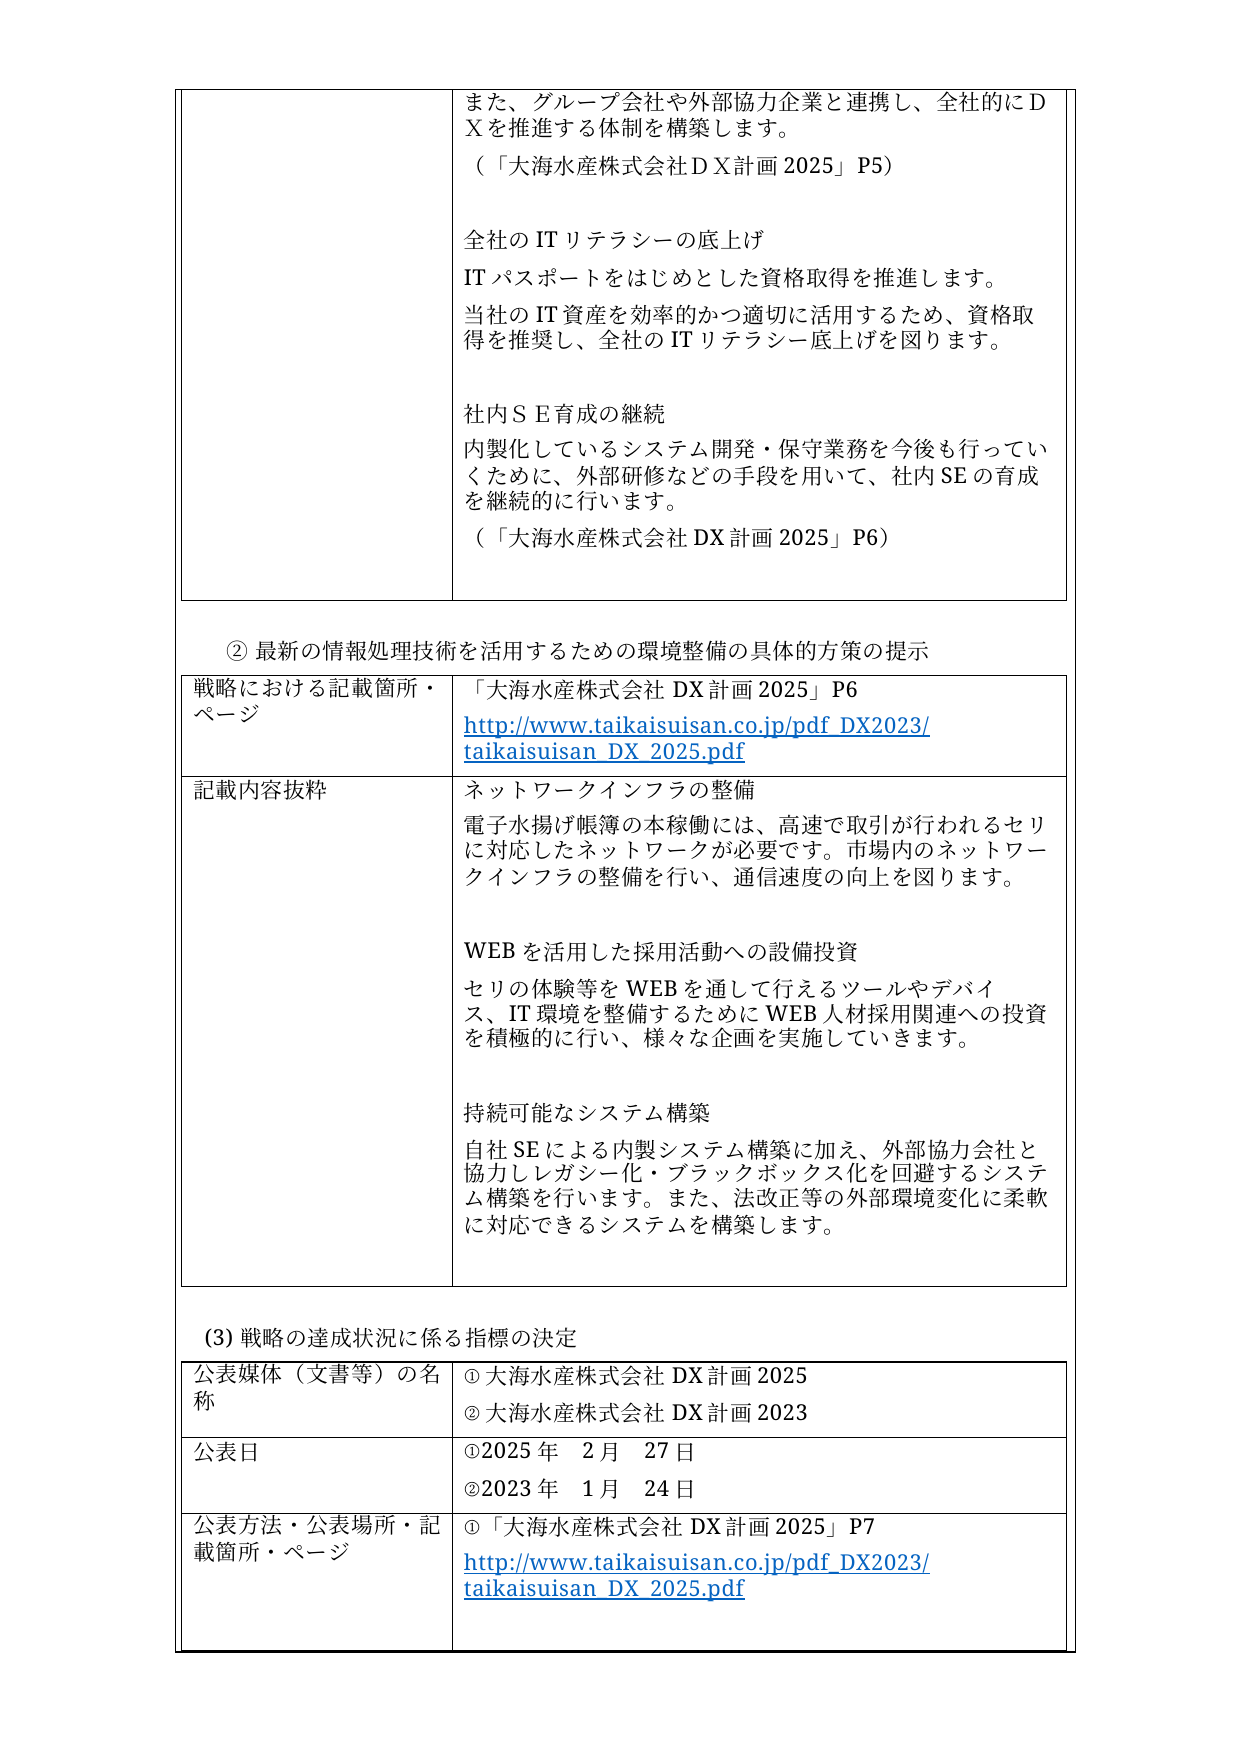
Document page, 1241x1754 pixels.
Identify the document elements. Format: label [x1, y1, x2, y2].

table_cell [176, 90, 1075, 1651]
